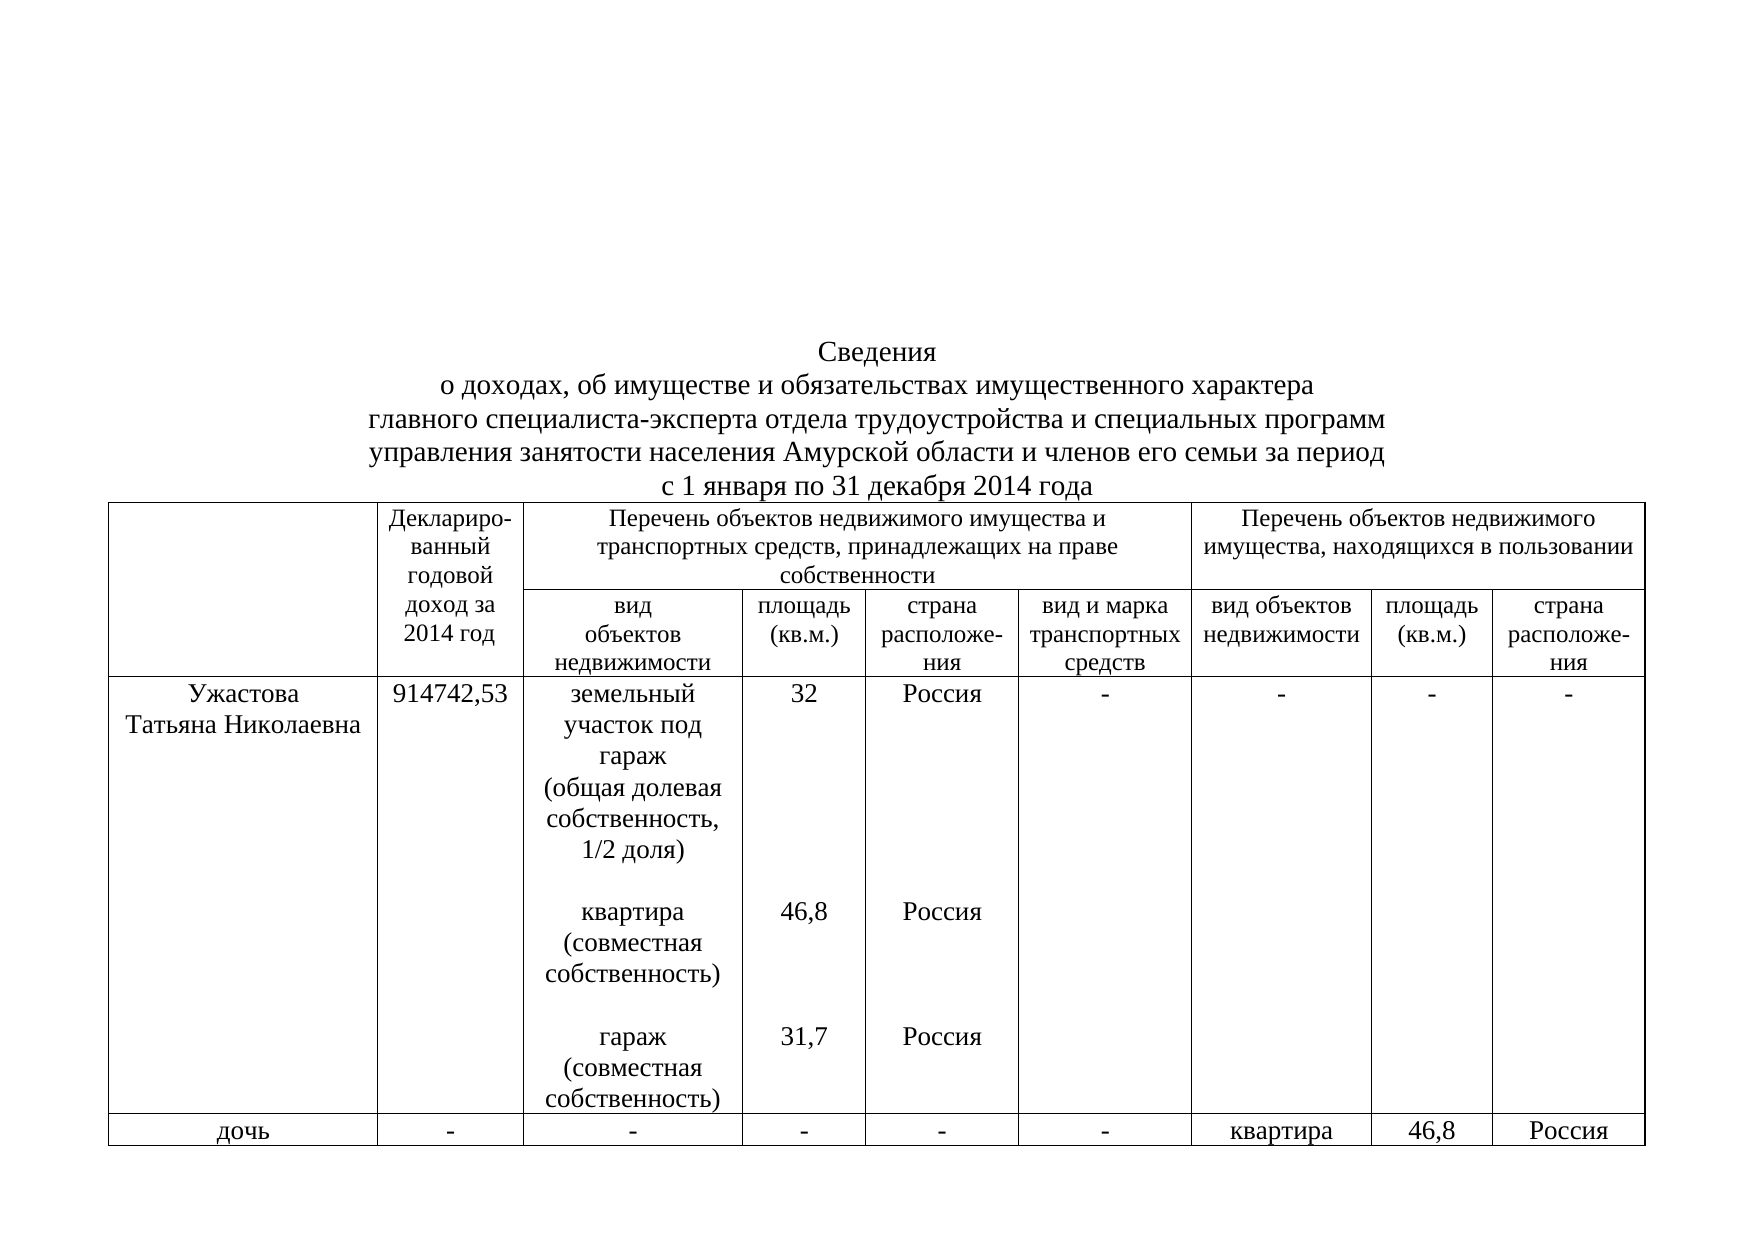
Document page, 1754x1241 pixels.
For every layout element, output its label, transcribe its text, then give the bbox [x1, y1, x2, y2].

table_cell - [1372, 677, 1492, 1113]
table_cell страна расположе-ния [1493, 590, 1644, 676]
table_cell - [378, 1114, 523, 1145]
table_cell земельный участок под гараж (общая долевая собственность, 1/2 доля) квартира (совместная собственность) гараж (совместная собственность) [524, 677, 742, 1113]
table_header [109, 503, 377, 676]
table_cell площадь (кв.м.) [1372, 590, 1492, 676]
table_cell дочь [109, 1114, 377, 1145]
table_cell вид и марка транспортных средств [1019, 590, 1191, 676]
table_header Деклариро- ванный годовой доход за 2014 год [378, 503, 523, 676]
table_cell - [743, 1114, 865, 1145]
text управления занятости населения Амурской области и членов его семьи за период [118, 434, 1636, 468]
table_cell Ужастова Татьяна Николаевна [109, 677, 377, 1113]
text Сведения [118, 334, 1636, 367]
table_cell 32 46,8 31,7 [743, 677, 865, 1113]
table_cell вид объектов недвижимости [524, 590, 742, 676]
table_cell - [866, 1114, 1018, 1145]
table_cell вид объектов недвижимости [1192, 590, 1371, 676]
table_cell 914742,53 [378, 677, 523, 1113]
table_header Перечень объектов недвижимого имущества, находящихся в пользовании [1192, 503, 1644, 589]
table_header Перечень объектов недвижимого имущества и транспортных средств, принадлежащих на праве собственности [524, 503, 1191, 589]
table_cell - [1019, 1114, 1191, 1145]
table_cell 46,8 [1372, 1114, 1492, 1145]
table_cell квартира [1192, 1114, 1371, 1145]
table_cell страна расположе-ния [866, 590, 1018, 676]
text о доходах, об имуществе и обязательствах имущественного характера [118, 367, 1636, 401]
table_cell Россия Россия Россия [866, 677, 1018, 1113]
table_cell - [1192, 677, 1371, 1113]
text главного специалиста-эксперта отдела трудоустройства и специальных программ [118, 401, 1636, 434]
text с 1 января по 31 декабря 2014 года [118, 468, 1636, 502]
table_cell площадь (кв.м.) [743, 590, 865, 676]
table_cell - [1019, 677, 1191, 1113]
table_cell - [1493, 677, 1644, 1113]
table_cell Россия [1493, 1114, 1644, 1145]
table_cell - [524, 1114, 742, 1145]
